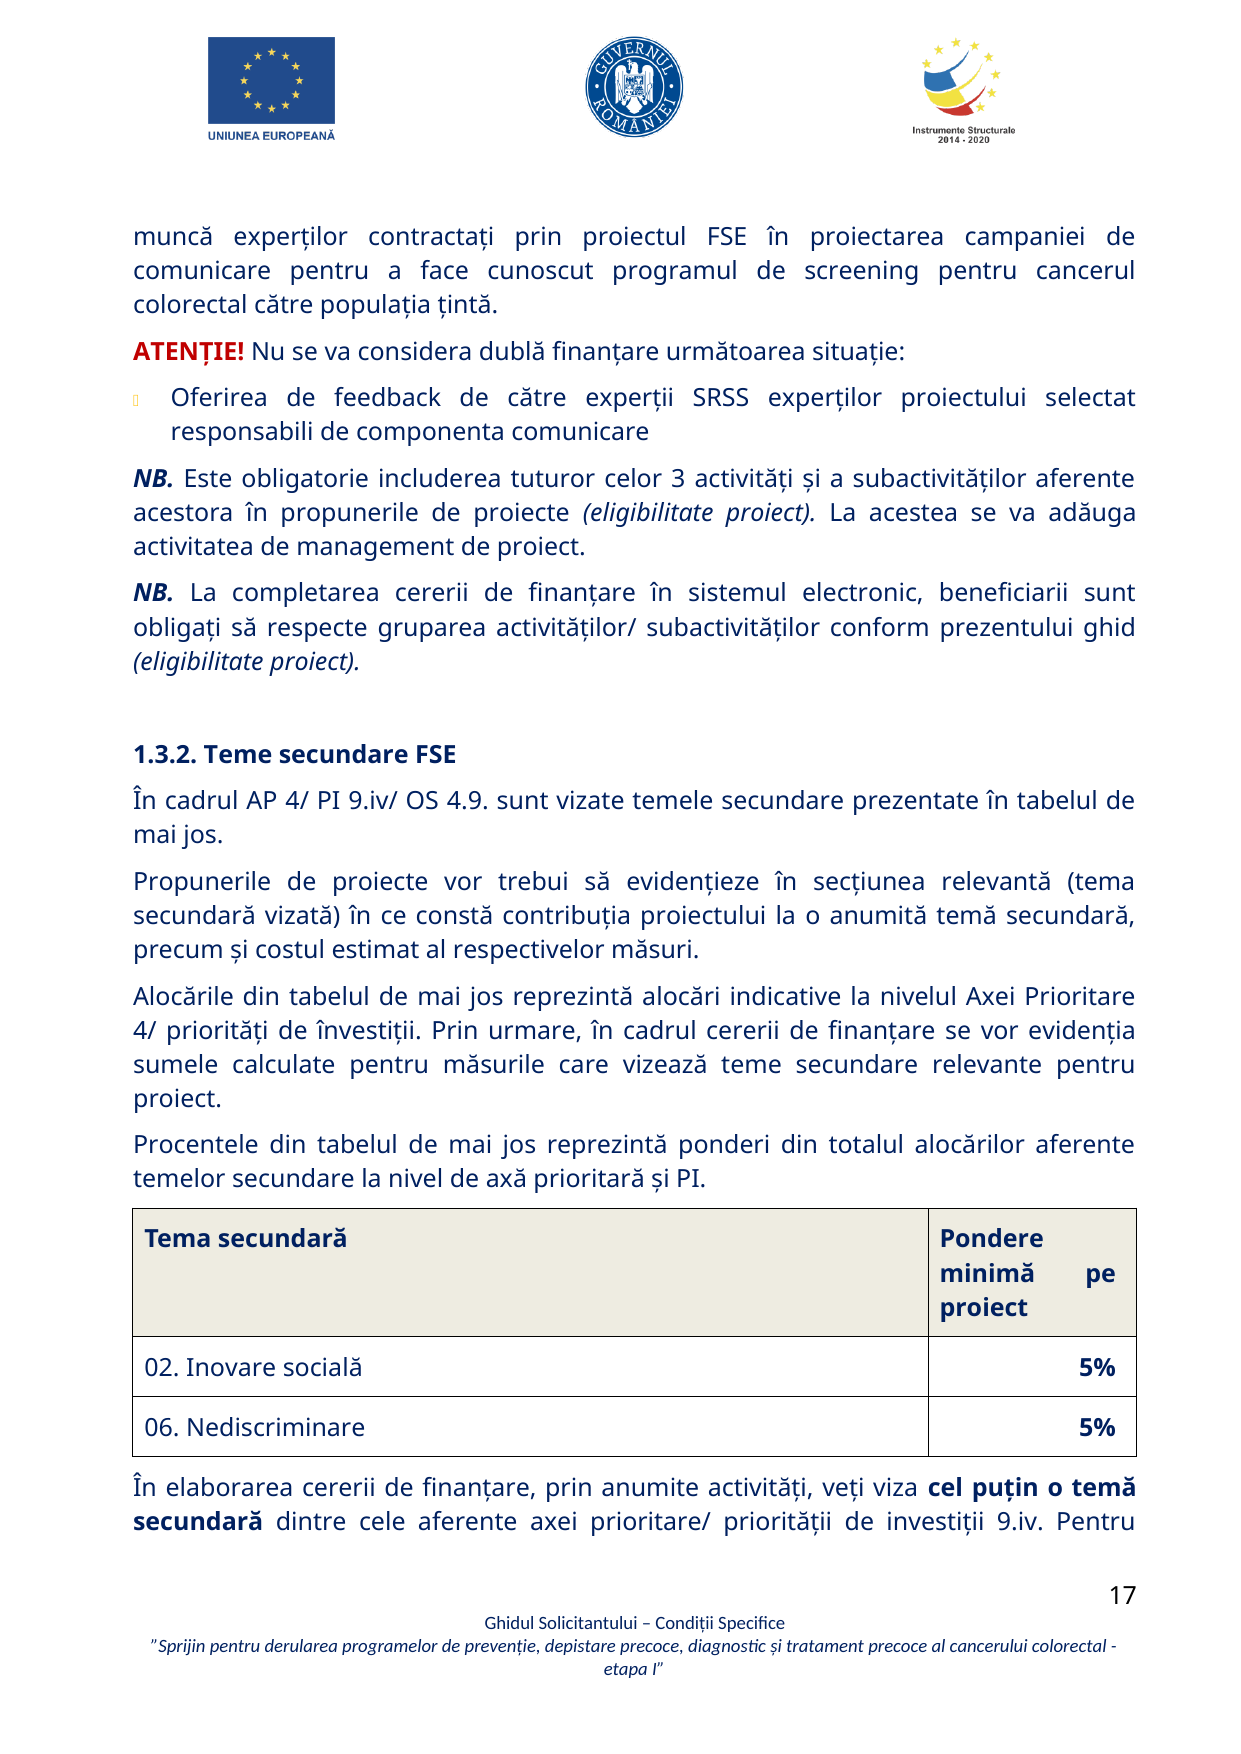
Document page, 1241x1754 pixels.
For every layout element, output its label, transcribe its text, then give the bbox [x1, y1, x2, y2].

table_cell 02. Inovare socială [133, 1337, 928, 1396]
table_header Pondere minimă pe proiect [929, 1209, 1136, 1336]
table_header Tema secundară [133, 1209, 928, 1336]
text NB. La completarea cererii de finanțare în sistemul electronic, beneficiarii sunt obligați să respecte gruparea activităților/ subactivităților conform prezentului ghid (eligibilitate proiect). [133, 575, 1137, 677]
subtitle 1.3.2. Teme secundare FSE [133, 736, 1137, 770]
text În cadrul AP 4/ PI 9.iv/ OS 4.9. sunt vizate temele secundare prezentate în tabelul de mai jos. [133, 783, 1137, 851]
list Oferirea de feedback de către experții SRSS experților proiectului selectat responsabili de componenta comunicare [133, 380, 1137, 448]
text ATENȚIE! Nu se va considera dublă finanțare următoarea situație: [133, 333, 1137, 367]
table_cell 5% [929, 1337, 1136, 1396]
text Procentele din tabelul de mai jos reprezintă ponderi din totalul alocărilor aferente temelor secundare la nivel de axă prioritară și PI. [133, 1127, 1137, 1195]
picture [913, 37, 1015, 143]
table_cell 06. Nediscriminare [133, 1397, 928, 1456]
text Alocările din tabelul de mai jos reprezintă alocări indicative la nivelul Axei Prioritare 4/ priorități de învestiții. Prin urmare, în cadrul cererii de finanțare se vor evidenția sumele calculate pentru măsurile care vizează teme secundare relevante pentru proiect. [133, 978, 1137, 1114]
text NB. Este obligatorie includerea tuturor celor 3 activități și a subactivităților aferente acestora în propunerile de proiecte (eligibilitate proiect). La acestea se va adăuga activitatea de management de proiect. [133, 460, 1137, 563]
picture [208, 37, 335, 140]
picture [584, 35, 684, 138]
text Propunerile de proiecte vor trebui să evidențieze în secțiunea relevantă (tema secundară vizată) în ce constă contribuția proiectului la o anumită temă secundară, precum și costul estimat al respectivelor măsuri. [133, 863, 1137, 966]
table_cell 5% [929, 1397, 1136, 1456]
